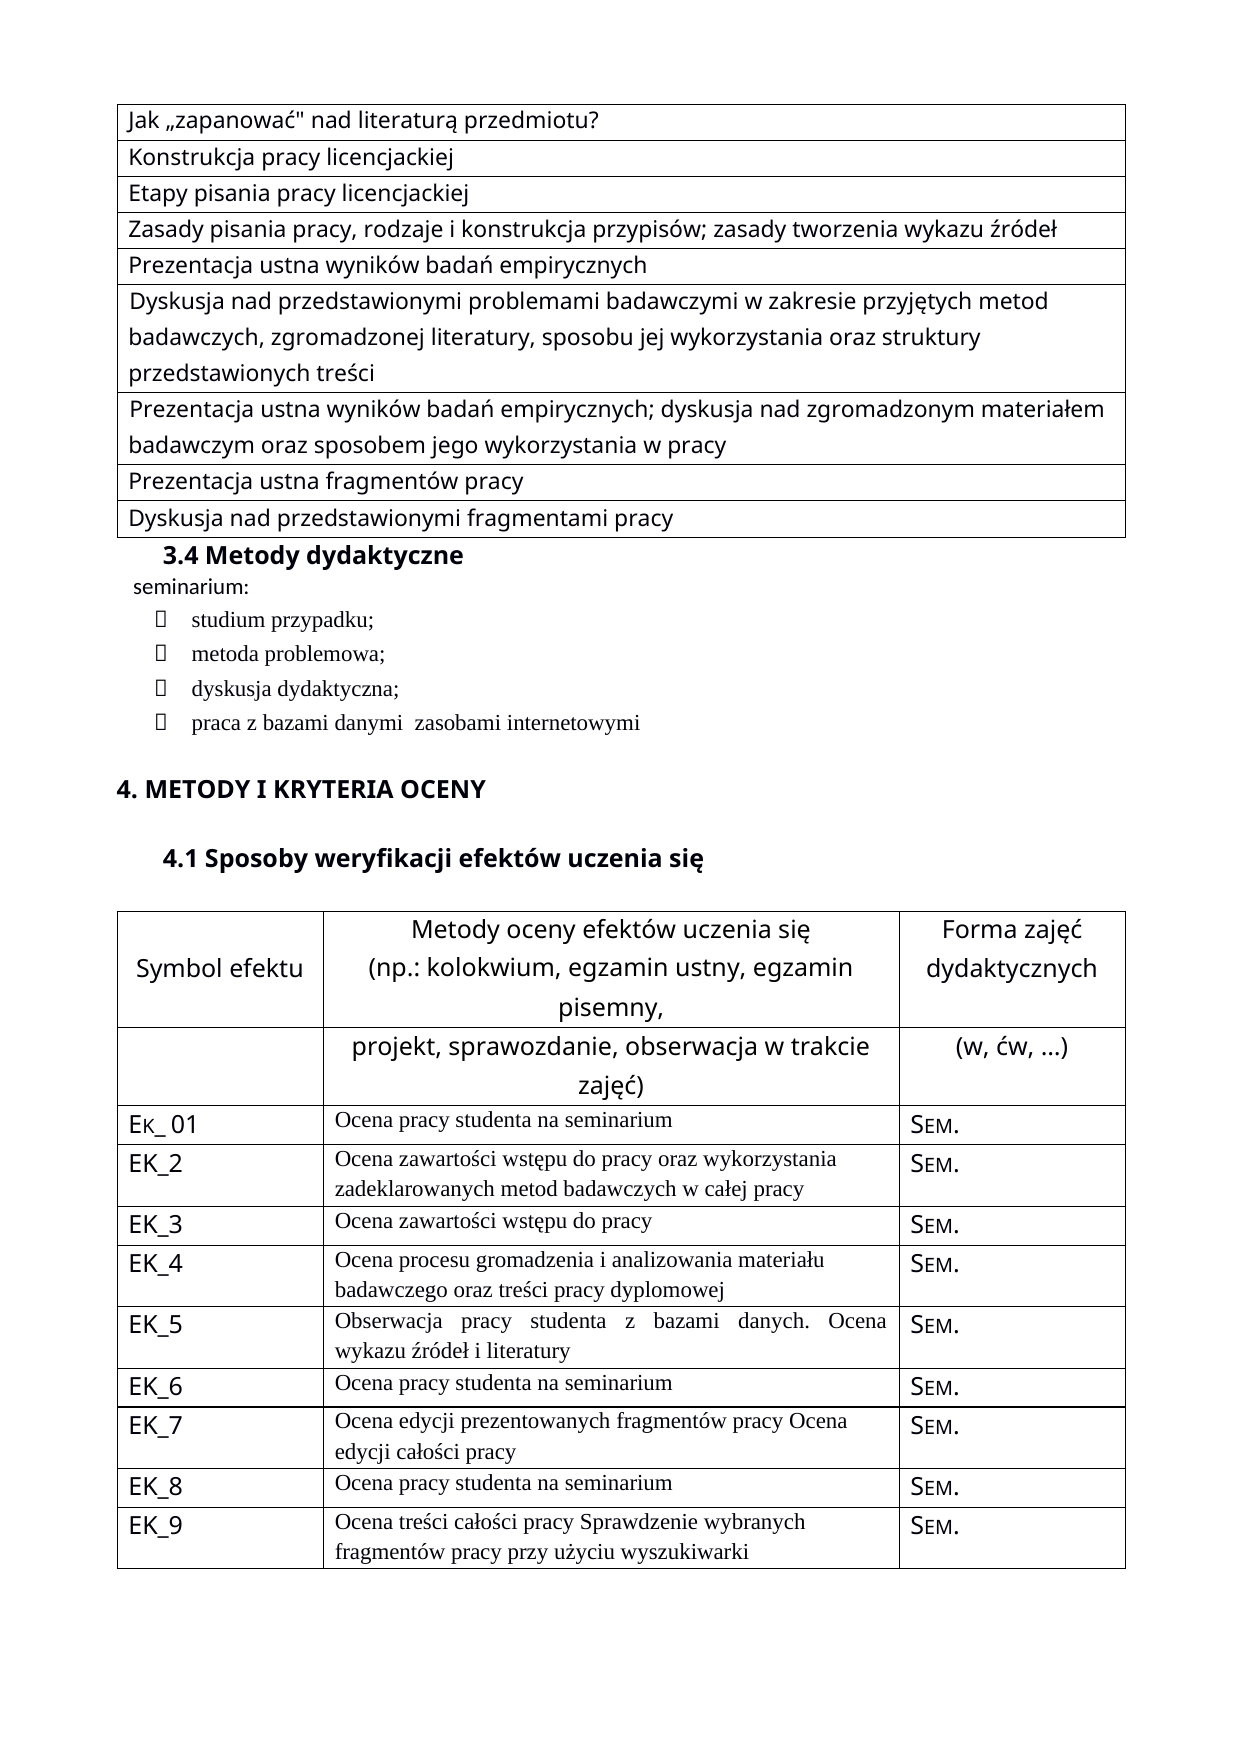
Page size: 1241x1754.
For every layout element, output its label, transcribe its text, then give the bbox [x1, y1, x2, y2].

table_cell EK_2 [118, 1145, 323, 1206]
subtitle 4.1 Sposoby weryfikacji efektów uczenia się [163, 841, 1122, 875]
table_cell Ocena pracy studenta na seminarium [324, 1106, 899, 1144]
subtitle 3.4 Metody dydaktyczne seminarium: [133, 538, 533, 600]
table_cell Ocena edycji prezentowanych fragmentów pracy Ocena edycji całości pracy [324, 1408, 899, 1468]
list dyskusja dydaktyczna; [154, 672, 1123, 703]
table_cell SEM. [900, 1207, 1125, 1244]
table_cell Etapy pisania pracy licencjackiej [118, 177, 1125, 212]
table_cell SEM. [900, 1246, 1125, 1306]
table_cell EK_8 [118, 1469, 323, 1507]
table_cell SEM. [900, 1408, 1125, 1468]
table_header Symbol efektu [118, 912, 323, 1027]
table_cell Prezentacja ustna wyników badań empirycznych [118, 249, 1125, 284]
table_cell Jak „zapanować" nad literaturą przedmiotu? [118, 105, 1125, 139]
table_cell Konstrukcja pracy licencjackiej [118, 141, 1125, 176]
table_cell (w, ćw, …) [900, 1028, 1125, 1105]
table_cell Prezentacja ustna wyników badań empirycznych; dyskusja nad zgromadzonym materiałem badawczym oraz sposobem jego wykorzystania w pracy [118, 393, 1125, 464]
table_header Metody oceny efektów uczenia się (np.: kolokwium, egzamin ustny, egzamin pisemny, [324, 912, 899, 1027]
table_cell EK_7 [118, 1408, 323, 1468]
table_cell Ocena treści całości pracy Sprawdzenie wybranych fragmentów pracy przy użyciu wyszukiwarki [324, 1508, 899, 1568]
table_cell SEM. [900, 1145, 1125, 1206]
list studium przypadku; [154, 603, 1123, 634]
table_cell Ocena zawartości wstępu do pracy [324, 1207, 899, 1244]
table_cell Ocena pracy studenta na seminarium [324, 1469, 899, 1507]
table_cell SEM. [900, 1508, 1125, 1568]
table_cell [118, 1028, 323, 1105]
table_cell SEM. [900, 1106, 1125, 1144]
table_cell EK_9 [118, 1508, 323, 1568]
table_cell Dyskusja nad przedstawionymi problemami badawczymi w zakresie przyjętych metod badawczych, zgromadzonej literatury, sposobu jej wykorzystania oraz struktury przedstawionych treści [118, 285, 1125, 392]
table_cell EK_6 [118, 1369, 323, 1406]
list metoda problemowa; [154, 637, 1123, 669]
table_cell Dyskusja nad przedstawionymi fragmentami pracy [118, 501, 1125, 537]
table_cell projekt, sprawozdanie, obserwacja w trakcie zajęć) [324, 1028, 899, 1105]
table_cell EK_ 01 [118, 1106, 323, 1144]
table_cell Ocena procesu gromadzenia i analizowania materiału badawczego oraz treści pracy dyplomowej [324, 1246, 899, 1306]
table_cell SEM. [900, 1369, 1125, 1406]
list praca z bazami danymi zasobami internetowymi [154, 706, 1123, 737]
table_cell Ocena pracy studenta na seminarium [324, 1369, 899, 1406]
table_cell SEM. [900, 1307, 1125, 1367]
table_cell EK_4 [118, 1246, 323, 1306]
table_cell Zasady pisania pracy, rodzaje i konstrukcja przypisów; zasady tworzenia wykazu źródeł [118, 213, 1125, 248]
table_cell Obserwacja pracy studenta z bazami danych. Ocena wykazu źródeł i literatury [324, 1307, 899, 1367]
table_cell EK_5 [118, 1307, 323, 1367]
table_header Forma zajęć dydaktycznych [900, 912, 1125, 1027]
subtitle 4. METODY I KRYTERIA OCENY [116, 772, 1122, 806]
table_cell Ocena zawartości wstępu do pracy oraz wykorzystania zadeklarowanych metod badawczych w całej pracy [324, 1145, 899, 1206]
table_cell EK_3 [118, 1207, 323, 1244]
table_cell SEM. [900, 1469, 1125, 1507]
table_cell Prezentacja ustna fragmentów pracy [118, 465, 1125, 500]
